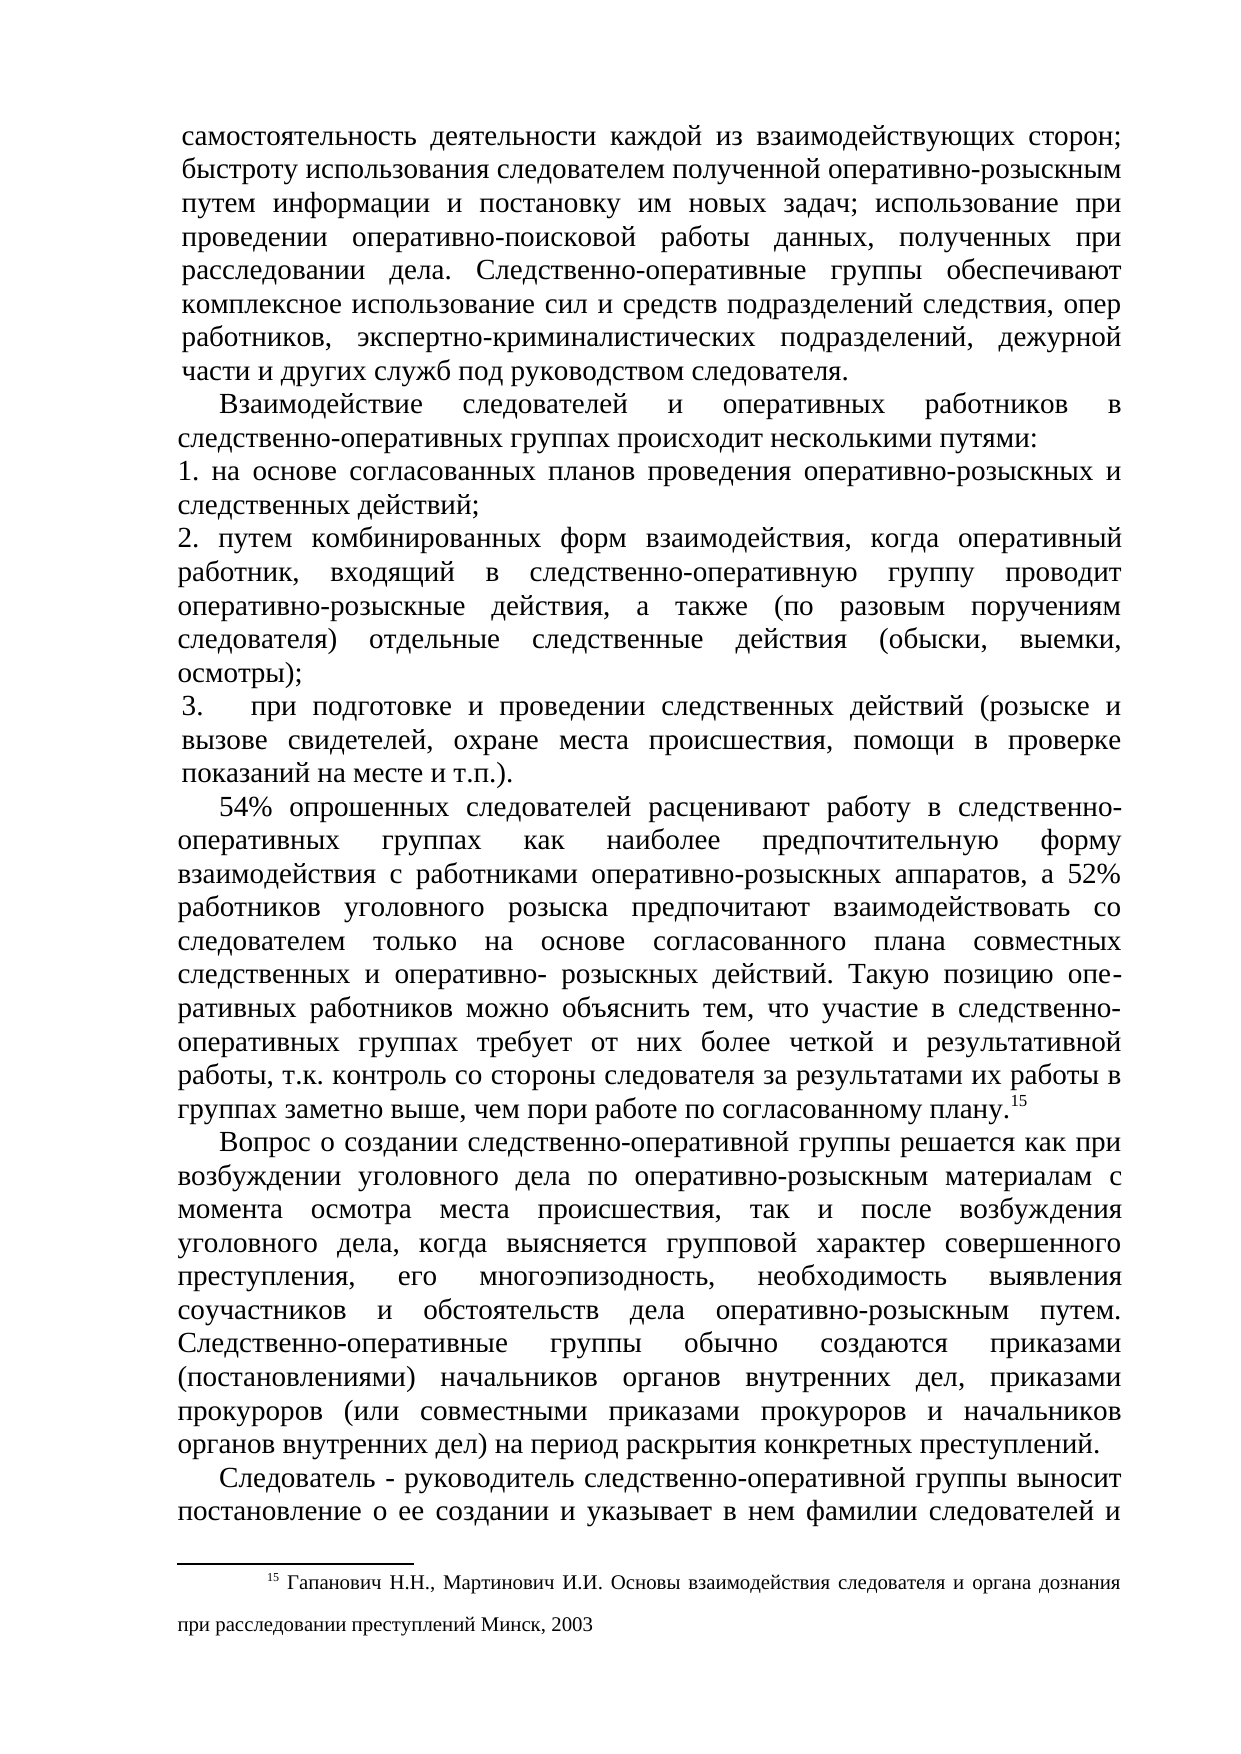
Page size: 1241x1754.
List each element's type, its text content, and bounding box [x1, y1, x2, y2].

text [181, 118, 1122, 386]
text 2. путем комбинированных форм взаимодействия, когда оперативный работник, входящий в следственно-оперативную группу проводит оперативно-розыскные действия, а также (по разовым поручениям следователя) отдельные следственные действия (обыски, выемки, осмотры); [177, 521, 1122, 688]
text 1. на основе согласованных планов проведения оперативно-розыскных и следственных действий; [177, 453, 1122, 521]
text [177, 1460, 1122, 1527]
text 3. при подготовке и проведении следственных действий (розыске и вызове свидетелей, охране места происшествия, помощи в проверке показаний на месте и т.п.). [181, 688, 1122, 789]
text Вопрос о создании следственно-оперативной группы решается как при возбуждении уголовного дела по оперативно-розыскным материалам с момента осмотра места происшествия, так и после возбуждения уголовного дела, когда выясняется групповой характер совершенного преступления, его многоэпизодность, необходимость выявления соучастников и обстоятельств дела оперативно-розыскным путем. Следственно-оперативные группы обычно создаются приказами (постановлениями) начальников органов внутренних дел, приказами прокуроров (или совместными приказами прокуроров и начальников органов внутренних дел) на период раскрытия конкретных преступлений. [177, 1124, 1122, 1460]
text 54% опрошенных следователей расценивают работу в следственно-оперативных группах как наиболее предпочтительную форму взаимодействия с работниками оперативно-розыскных аппаратов, а 52% работников уголовного розыска предпочитают взаимодействовать со следователем только на основе согласованного плана совместных следственных и оперативно- розыскных действий. Такую позицию оперативных работников можно объяснить тем, что участие в следственно-оперативных группах требует от них более четкой и результативной работы, т.к. контроль со стороны следователя за результатами их работы в группах заметно выше, чем пори работе по согласованному плану. [177, 789, 1122, 1124]
text Взаимодействие следователей и оперативных работников в следственно-оперативных группах происходит несколькими путями: [177, 386, 1122, 453]
